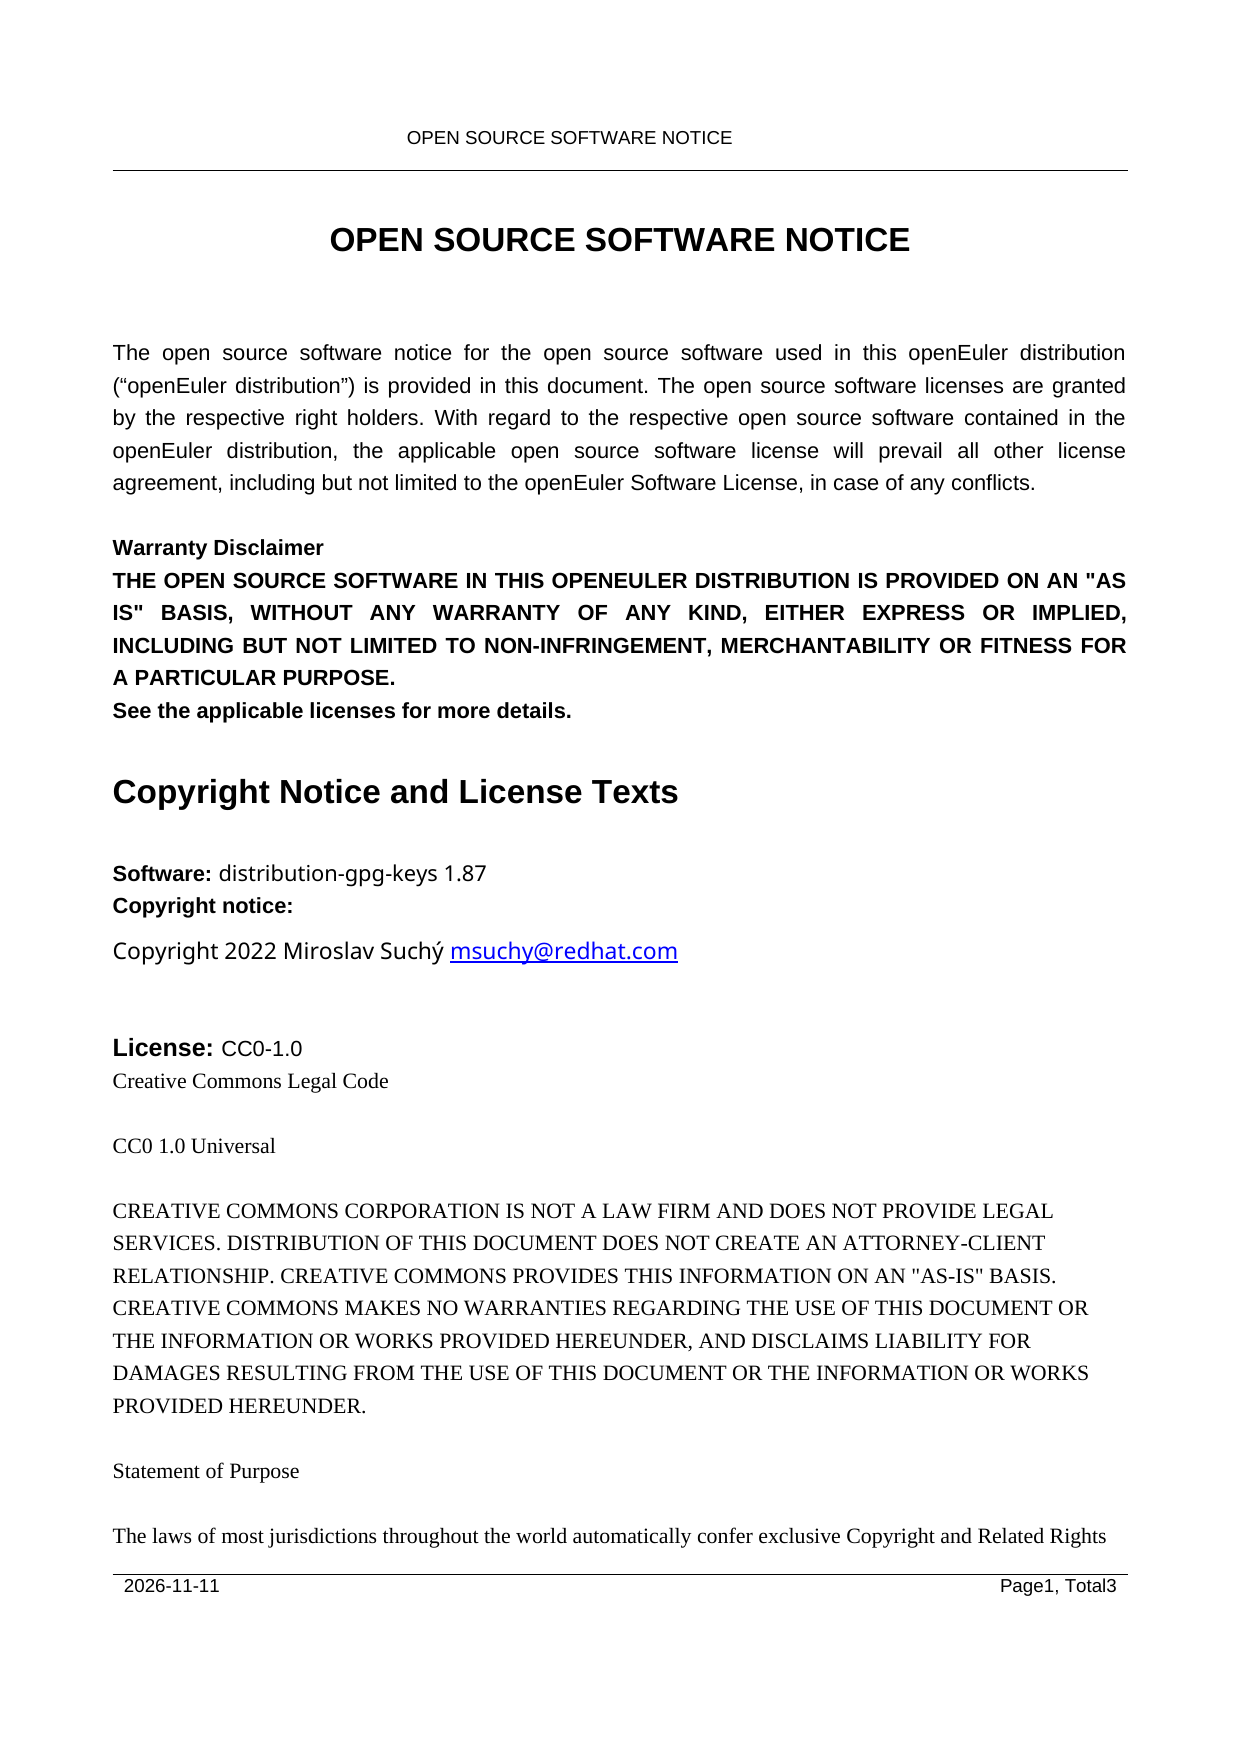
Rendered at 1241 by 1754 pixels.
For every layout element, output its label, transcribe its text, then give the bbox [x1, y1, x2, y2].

text Creative Commons Legal Code [112, 1064, 1128, 1096]
text License: CC0-1.0 [112, 1031, 1128, 1064]
text Statement of Purpose [112, 1454, 1128, 1486]
text Copyright 2022 Miroslav Suchý msuchy@redhat.com [112, 934, 1128, 966]
text OPEN SOURCE SOFTWARE NOTICE [112, 206, 1128, 271]
text CREATIVE COMMONS CORPORATION IS NOT A LAW FIRM AND DOES NOT PROVIDE LEGAL SERVICES. DISTRIBUTION OF THIS DOCUMENT DOES NOT CREATE AN ATTORNEY-CLIENT RELATIONSHIP. CREATIVE COMMONS PROVIDES THIS INFORMATION ON AN "AS-IS" BASIS. CREATIVE COMMONS MAKES NO WARRANTIES REGARDING THE USE OF THIS DOCUMENT OR THE INFORMATION OR WORKS PROVIDED HEREUNDER, AND DISCLAIMS LIABILITY FOR DAMAGES RESULTING FROM THE USE OF THIS DOCUMENT OR THE INFORMATION OR WORKS PROVIDED HEREUNDER. [112, 1194, 1128, 1421]
text Copyright Notice and License Texts [112, 759, 1128, 824]
text THE OPEN SOURCE SOFTWARE IN THIS OPENEULER DISTRIBUTION IS PROVIDED ON AN "AS IS" BASIS, WITHOUT ANY WARRANTY OF ANY KIND, EITHER EXPRESS OR IMPLIED, INCLUDING BUT NOT LIMITED TO NON-INFRINGEMENT, MERCHANTABILITY OR FITNESS FOR A PARTICULAR PURPOSE. See the applicable licenses for more details. [112, 564, 1128, 726]
text Warranty Disclaimer [112, 531, 1128, 564]
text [112, 1519, 1128, 1551]
text The open source software notice for the open source software used in this openEuler distribution (“openEuler distribution”) is provided in this document. The open source software licenses are granted by the respective right holders. With regard to the respective open source software contained in the openEuler distribution, the applicable open source software license will prevail all other license agreement, including but not limited to the openEuler Software License, in case of any conflicts. [112, 336, 1128, 499]
text Copyright notice: [112, 889, 1128, 921]
title Software: distribution-gpg-keys 1.87 [112, 856, 1128, 889]
text CC0 1.0 Universal [112, 1129, 1128, 1161]
